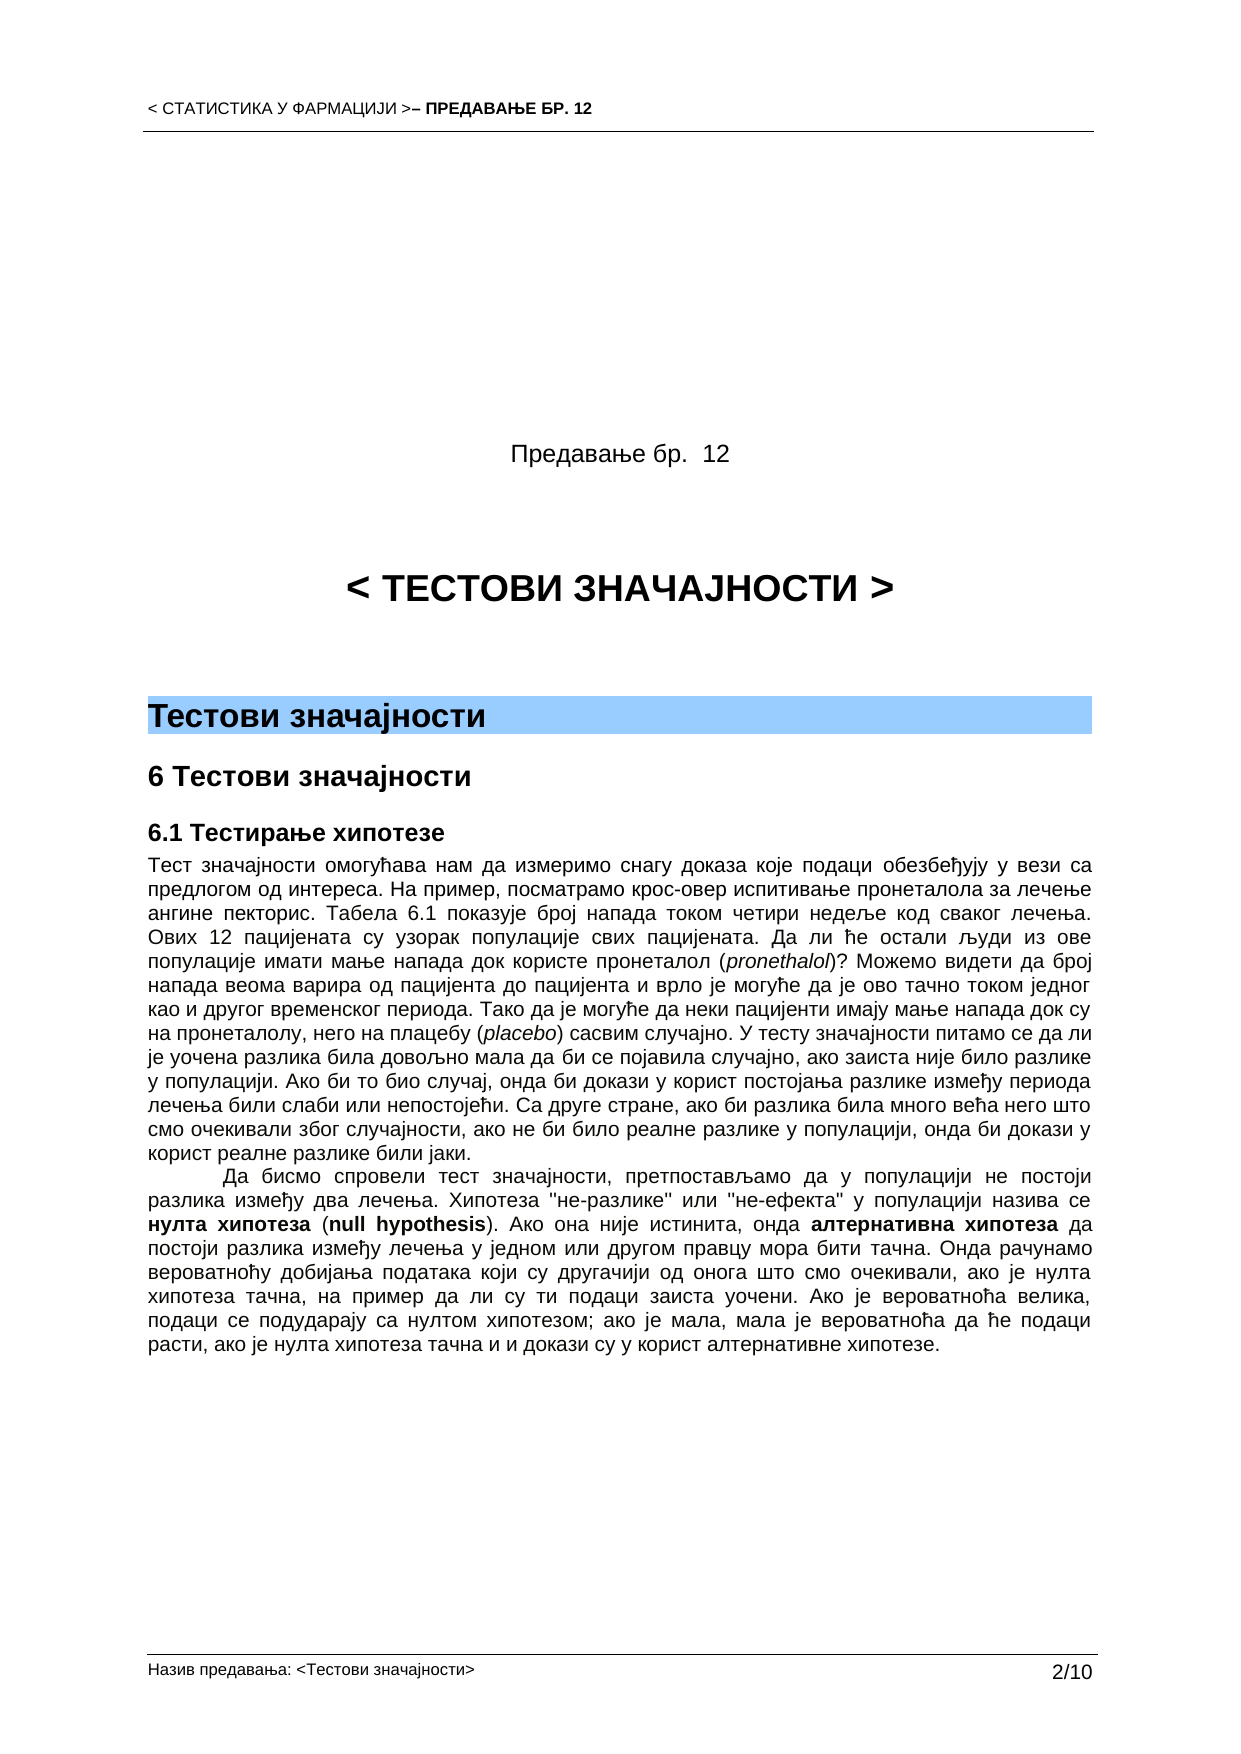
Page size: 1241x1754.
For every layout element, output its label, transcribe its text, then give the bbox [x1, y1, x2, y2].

subtitle 6.1 Тестирање хипотезе [148, 818, 1092, 847]
text Предавање бр. 12 [148, 439, 1092, 467]
text Да бисмо спровели тест значајности, претпостављамо да у популацији не постоји разлика између два лечења. Хипотеза ''не-разлике'' или ''не-ефекта'' у популацији назива се нулта хипотеза (null hypothesis). Aко она није истинита, онда алтернативна хипотеза да постоји разлика између лечења у једном или другом правцу мора бити тачна. Онда рачунамо вероватноћу добијања података који су другачији од онога што смо очекивали, ако је нулта хипотеза тачна, на пример да ли су ти подаци заиста уочени. Aко је вероватноћа велика, подаци се подударају са нултом хипотезом; ако је мала, мала је вероватноћа да ће подаци расти, ако је нулта хипотеза тачна и и докази су у корист алтернативне хипотезе. [148, 1164, 1092, 1356]
subtitle Тестови значајности [148, 696, 1092, 734]
text Тест значајности омогућава нам да измеримо снагу доказа које подаци обезбеђују у вези са предлогом од интереса. На пример, посматрамо крос-овeр испитивање пронеталола за лечење ангине пекторис. Табела 6.1 показује број напада током четири недеље код сваког лечења. Ових 12 пацијената су узорак популације свих пацијената. Да ли ће остали људи из ове популације имати мање напада док користе пронеталол (pronethalol)? Mожемо видети да број напада веома варира од пацијента до пацијента и врло је могуће да је ово тачно током једног као и другог временског периода. Тако да је могуће да неки пацијенти имају мање напада док су на пронеталолу, него на плацебу (placebo) сасвим случајно. У тесту значајности питамо се да ли је уочена разлика била довољно мала да би се појавила случајно, ако заиста није било разлике у популацији. Aко би то био случај, онда би докази у корист постојања разлике између периода лечења били слаби или непостојећи. Са друге стране, ако би разлика била много већа него што смо очекивали због случајности, ако не би било реалне разлике у популацији, онда би докази у корист реалне разлике били јаки. [148, 853, 1092, 1164]
title < ТЕСТОВИ ЗНАЧАЈНОСТИ > [148, 562, 1092, 610]
subtitle 6 Тестови значајности [148, 759, 1092, 793]
